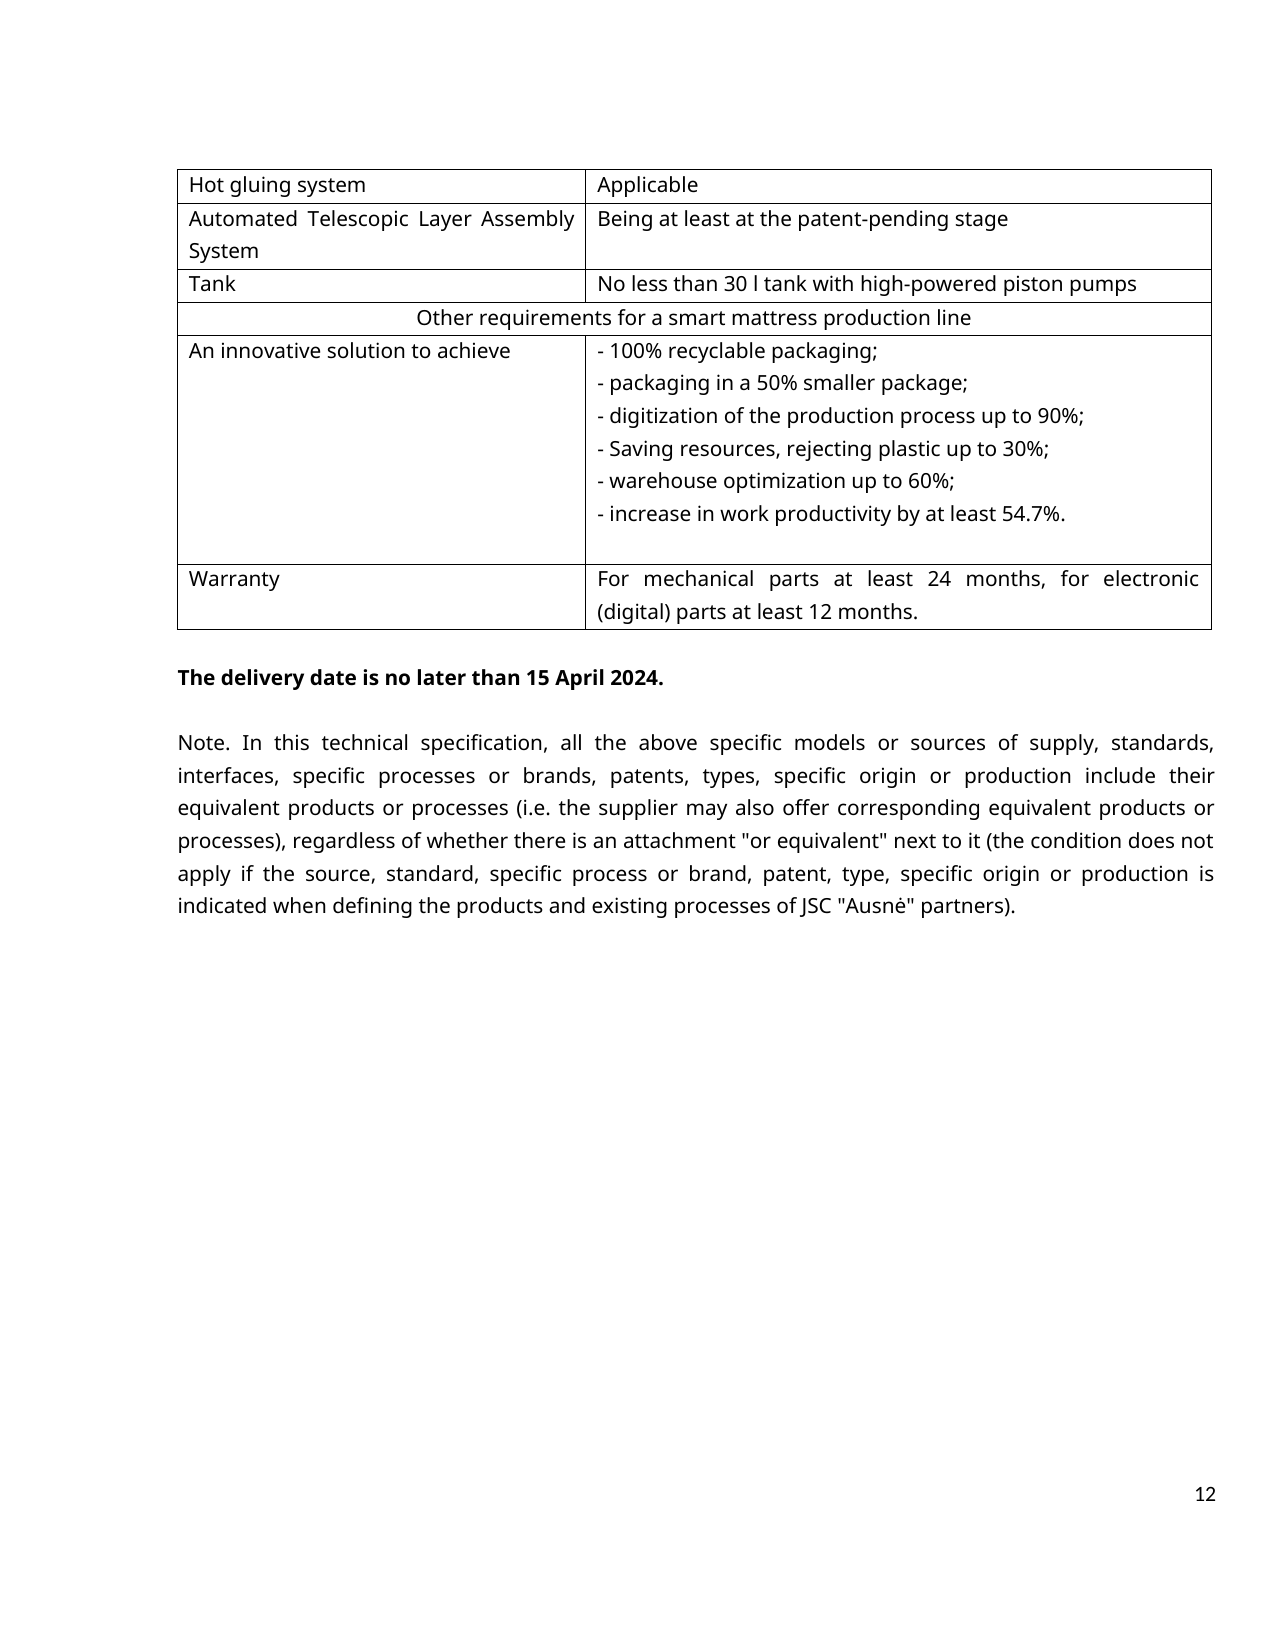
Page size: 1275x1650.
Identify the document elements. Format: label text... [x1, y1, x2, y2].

table_cell For mechanical parts at least 24 months, for electronic (digital) parts at least 12 months. [586, 565, 1211, 629]
table_cell Other requirements for a smart mattress production line [178, 303, 1211, 335]
text The delivery date is no later than 15 April 2024. [177, 663, 1216, 691]
table_cell - 100% recyclable packaging; - packaging in a 50% smaller package; - digitization of the production process up to 90%; - Saving resources, rejecting plastic up to 30%; - warehouse optimization up to 60%; - increase in work productivity by at least 54.7%. [586, 336, 1211, 563]
table_cell Tank [178, 270, 585, 302]
table_cell Applicable [586, 170, 1211, 203]
table_cell Being at least at the patent-pending stage [586, 204, 1211, 268]
table_cell No less than 30 l tank with high-powered piston pumps [586, 270, 1211, 302]
table_cell Automated Telescopic Layer Assembly System [178, 204, 585, 268]
table_cell Warranty [178, 565, 585, 629]
table_cell Hot gluing system [178, 170, 585, 203]
table_cell An innovative solution to achieve [178, 336, 585, 563]
text Note. In this technical specification, all the above specific models or sources of supply, standards, interfaces, specific processes or brands, patents, types, specific origin or production include their equivalent products or processes (i.e. the supplier may also offer corresponding equivalent products or processes), regardless of whether there is an attachment "or equivalent" next to it (the condition does not apply if the source, standard, specific process or brand, patent, type, specific origin or production is indicated when defining the products and existing processes of JSC "Ausnė" partners). [177, 728, 1216, 920]
